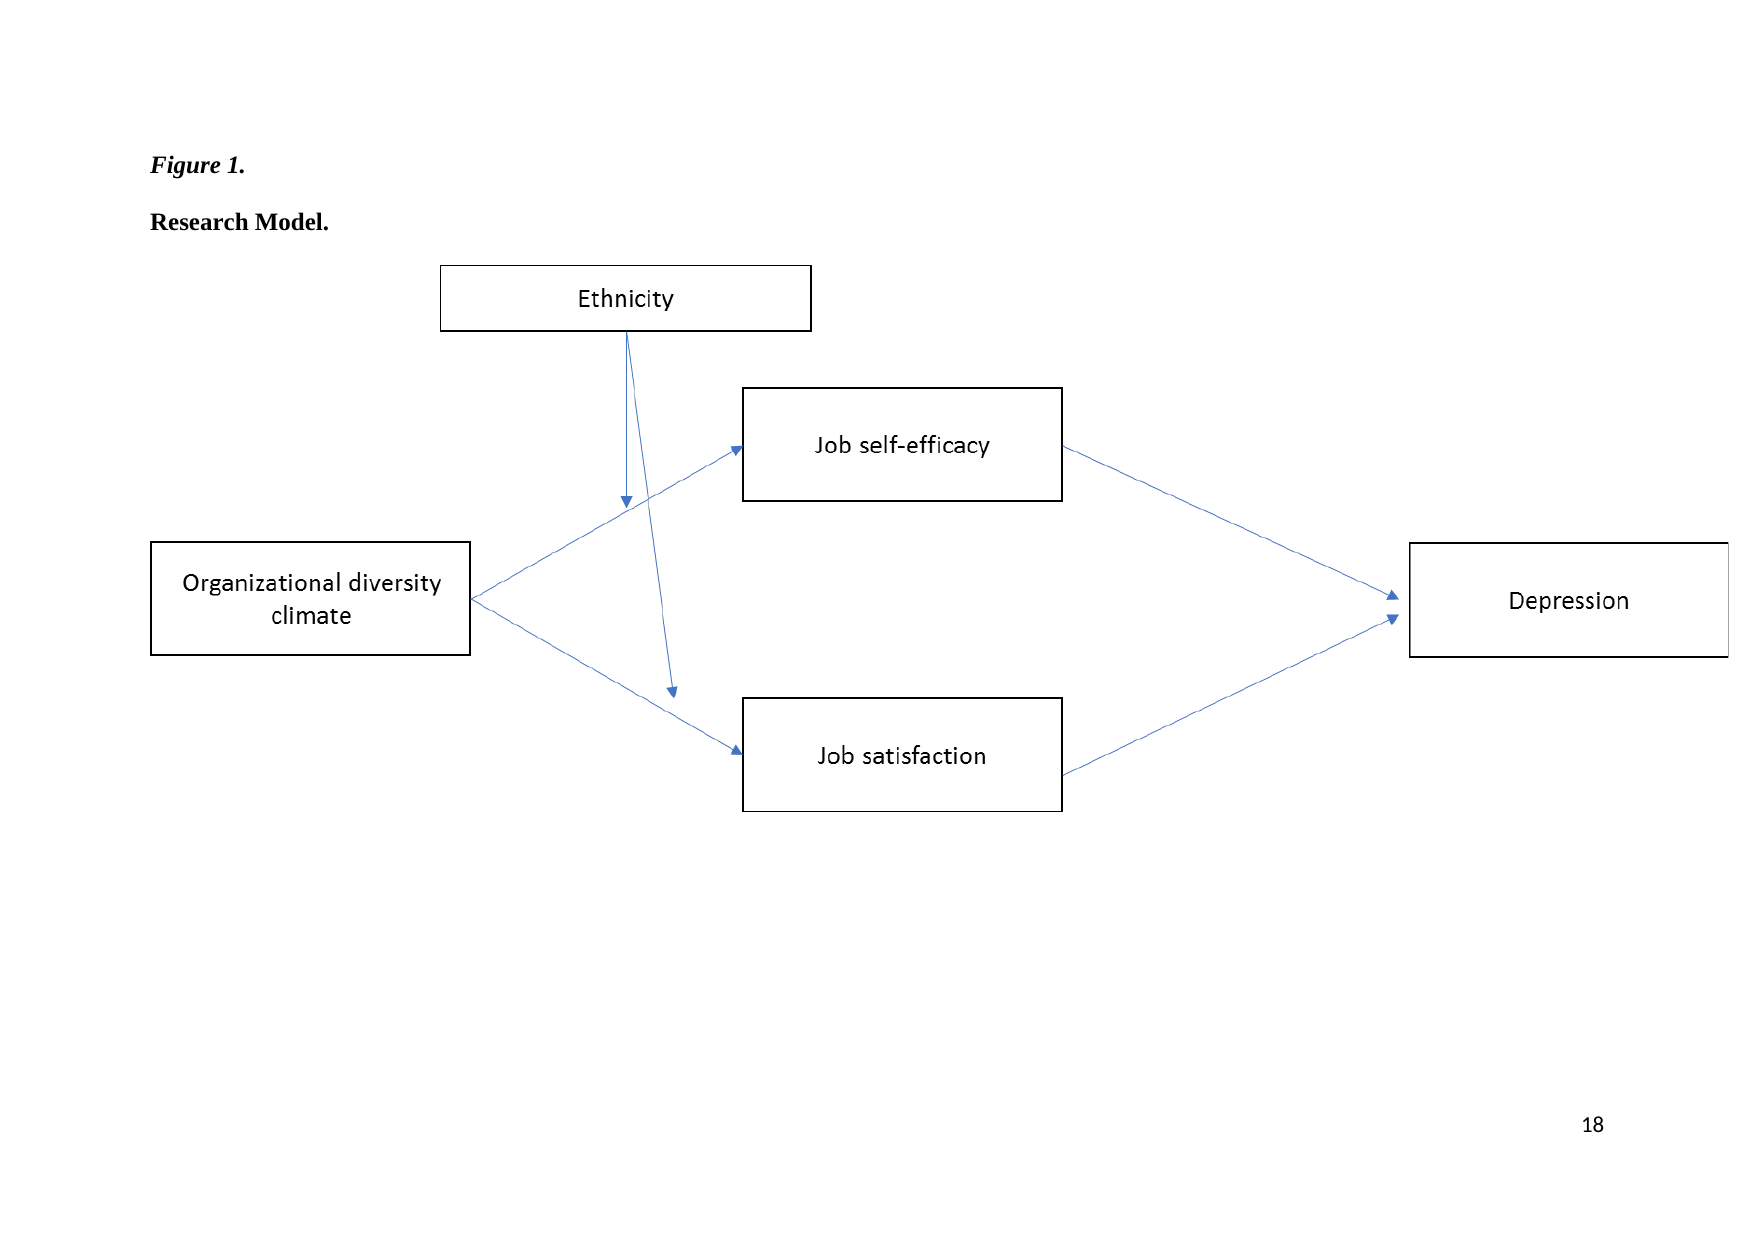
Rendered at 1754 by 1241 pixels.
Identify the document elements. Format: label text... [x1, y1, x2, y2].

text Figure 1. [150, 150, 1604, 179]
picture [150, 265, 1729, 812]
text Research Model. [150, 207, 1604, 236]
